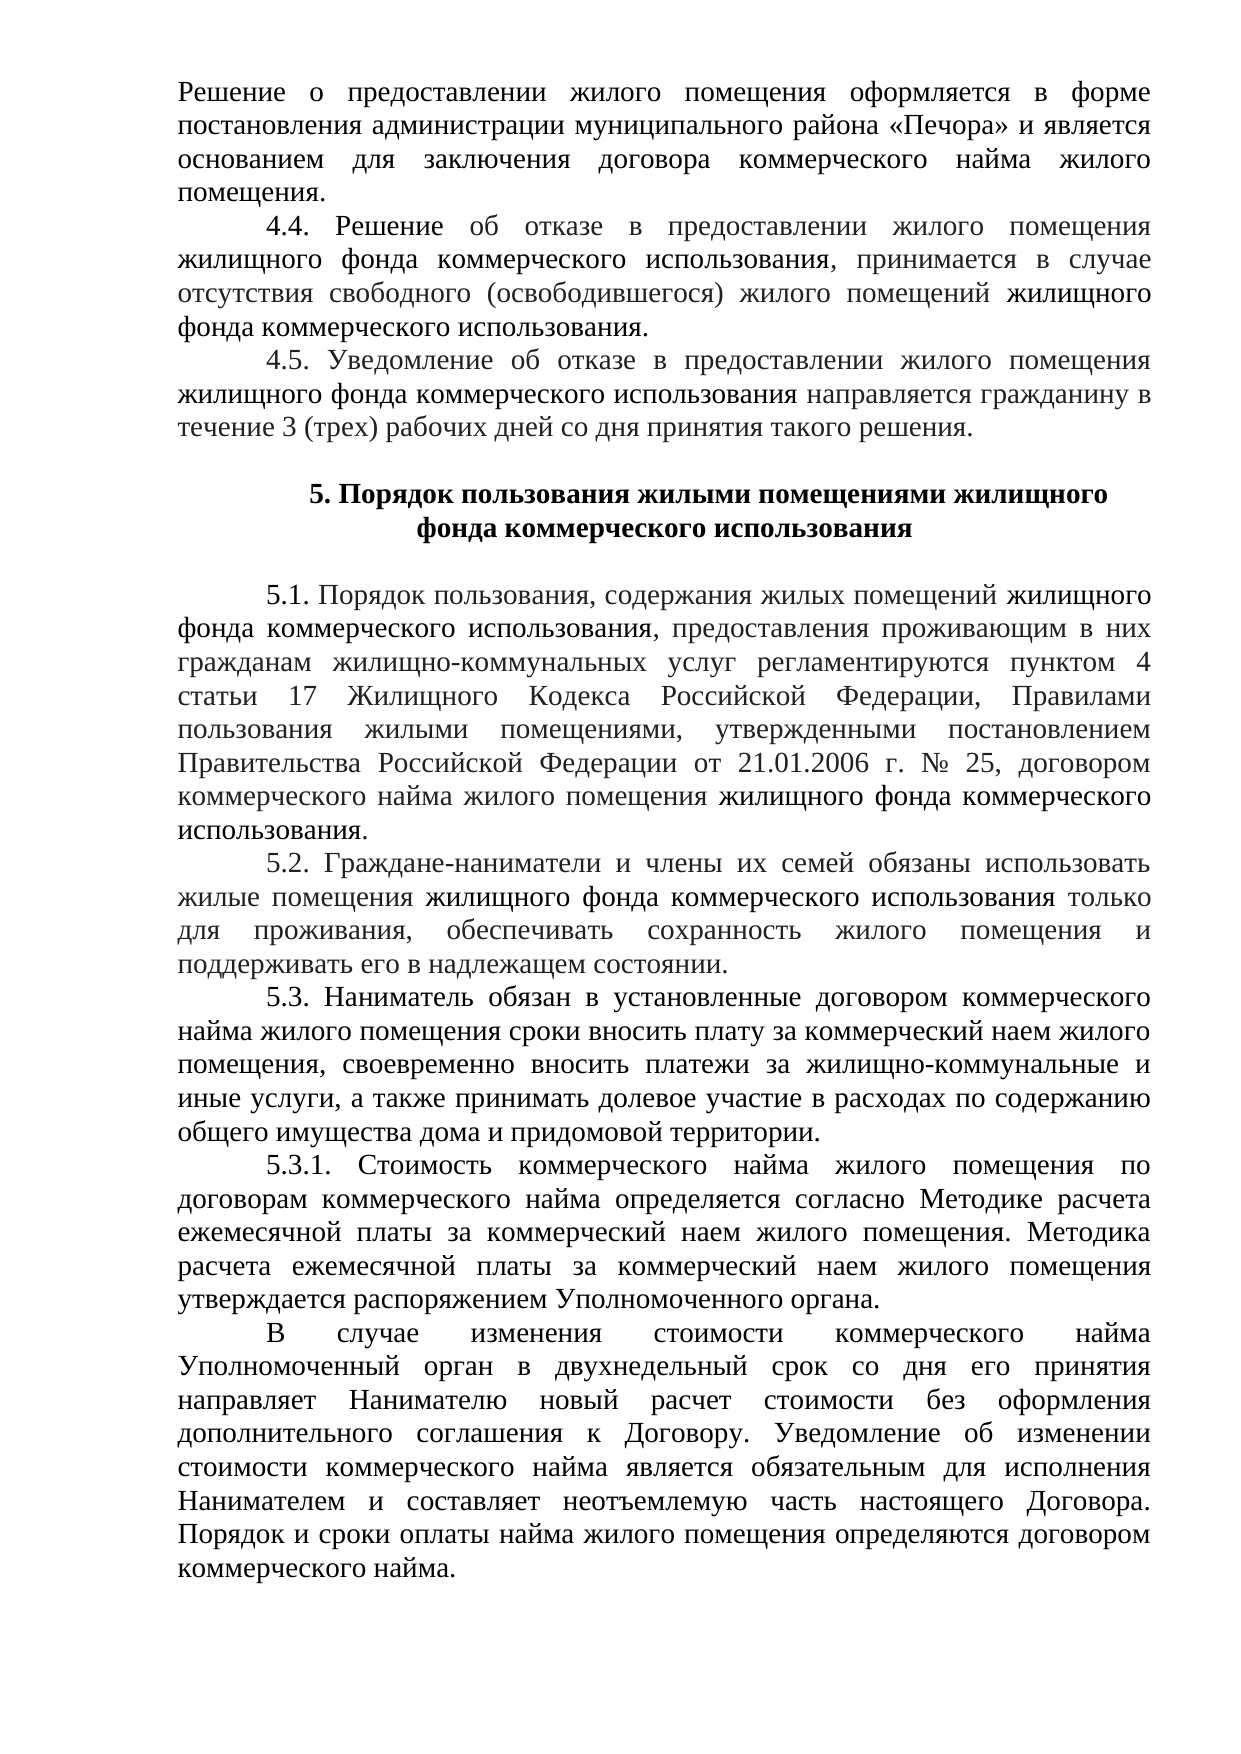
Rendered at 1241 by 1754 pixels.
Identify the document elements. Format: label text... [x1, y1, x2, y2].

text 5.2. Граждане-наниматели и члены их семей обязаны использовать жилые помещения жилищного фонда коммерческого использования только для проживания, обеспечивать сохранность жилого помещения и поддерживать его в надлежащем состоянии. [177, 845, 1152, 979]
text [177, 74, 1152, 208]
text 5. Порядок пользования жилыми помещениями жилищного фонда коммерческого использования [177, 476, 1152, 543]
text 4.5. Уведомление об отказе в предоставлении жилого помещения жилищного фонда коммерческого использования направляется гражданину в течение 3 (трех) рабочих дней со дня принятия такого решения. [177, 342, 1152, 443]
text 5.3. Наниматель обязан в установленные договором коммерческого найма жилого помещения сроки вносить плату за коммерческий наем жилого помещения, своевременно вносить платежи за жилищно-коммунальные и иные услуги, а также принимать долевое участие в расходах по содержанию общего имущества дома и придомовой территории. [177, 979, 1152, 1147]
text 4.4. Решение об отказе в предоставлении жилого помещения жилищного фонда коммерческого использования, принимается в случае отсутствия свободного (освободившегося) жилого помещений жилищного фонда коммерческого использования. [177, 208, 1152, 342]
text 5.1. Порядок пользования, содержания жилых помещений жилищного фонда коммерческого использования, предоставления проживающим в них гражданам жилищно-коммунальных услуг регламентируются пунктом 4 статьи 17 Жилищного Кодекса Российской Федерации, Правилами пользования жилыми помещениями, утвержденными постановлением Правительства Российской Федерации от 21.01.2006 г. № 25, договором коммерческого найма жилого помещения жилищного фонда коммерческого использования. [177, 577, 1152, 845]
text В случае изменения стоимости коммерческого найма Уполномоченный орган в двухнедельный срок со дня его принятия направляет Нанимателю новый расчет стоимости без оформления дополнительного соглашения к Договору. Уведомление об изменении стоимости коммерческого найма является обязательным для исполнения Нанимателем и составляет неотъемлемую часть настоящего Договора. Порядок и сроки оплаты найма жилого помещения определяются договором коммерческого найма. [177, 1315, 1152, 1583]
text 5.3.1. Стоимость коммерческого найма жилого помещения по договорам коммерческого найма определяется согласно Методике расчета ежемесячной платы за коммерческий наем жилого помещения. Методика расчета ежемесячной платы за коммерческий наем жилого помещения утверждается распоряжением Уполномоченного органа. [177, 1147, 1152, 1315]
